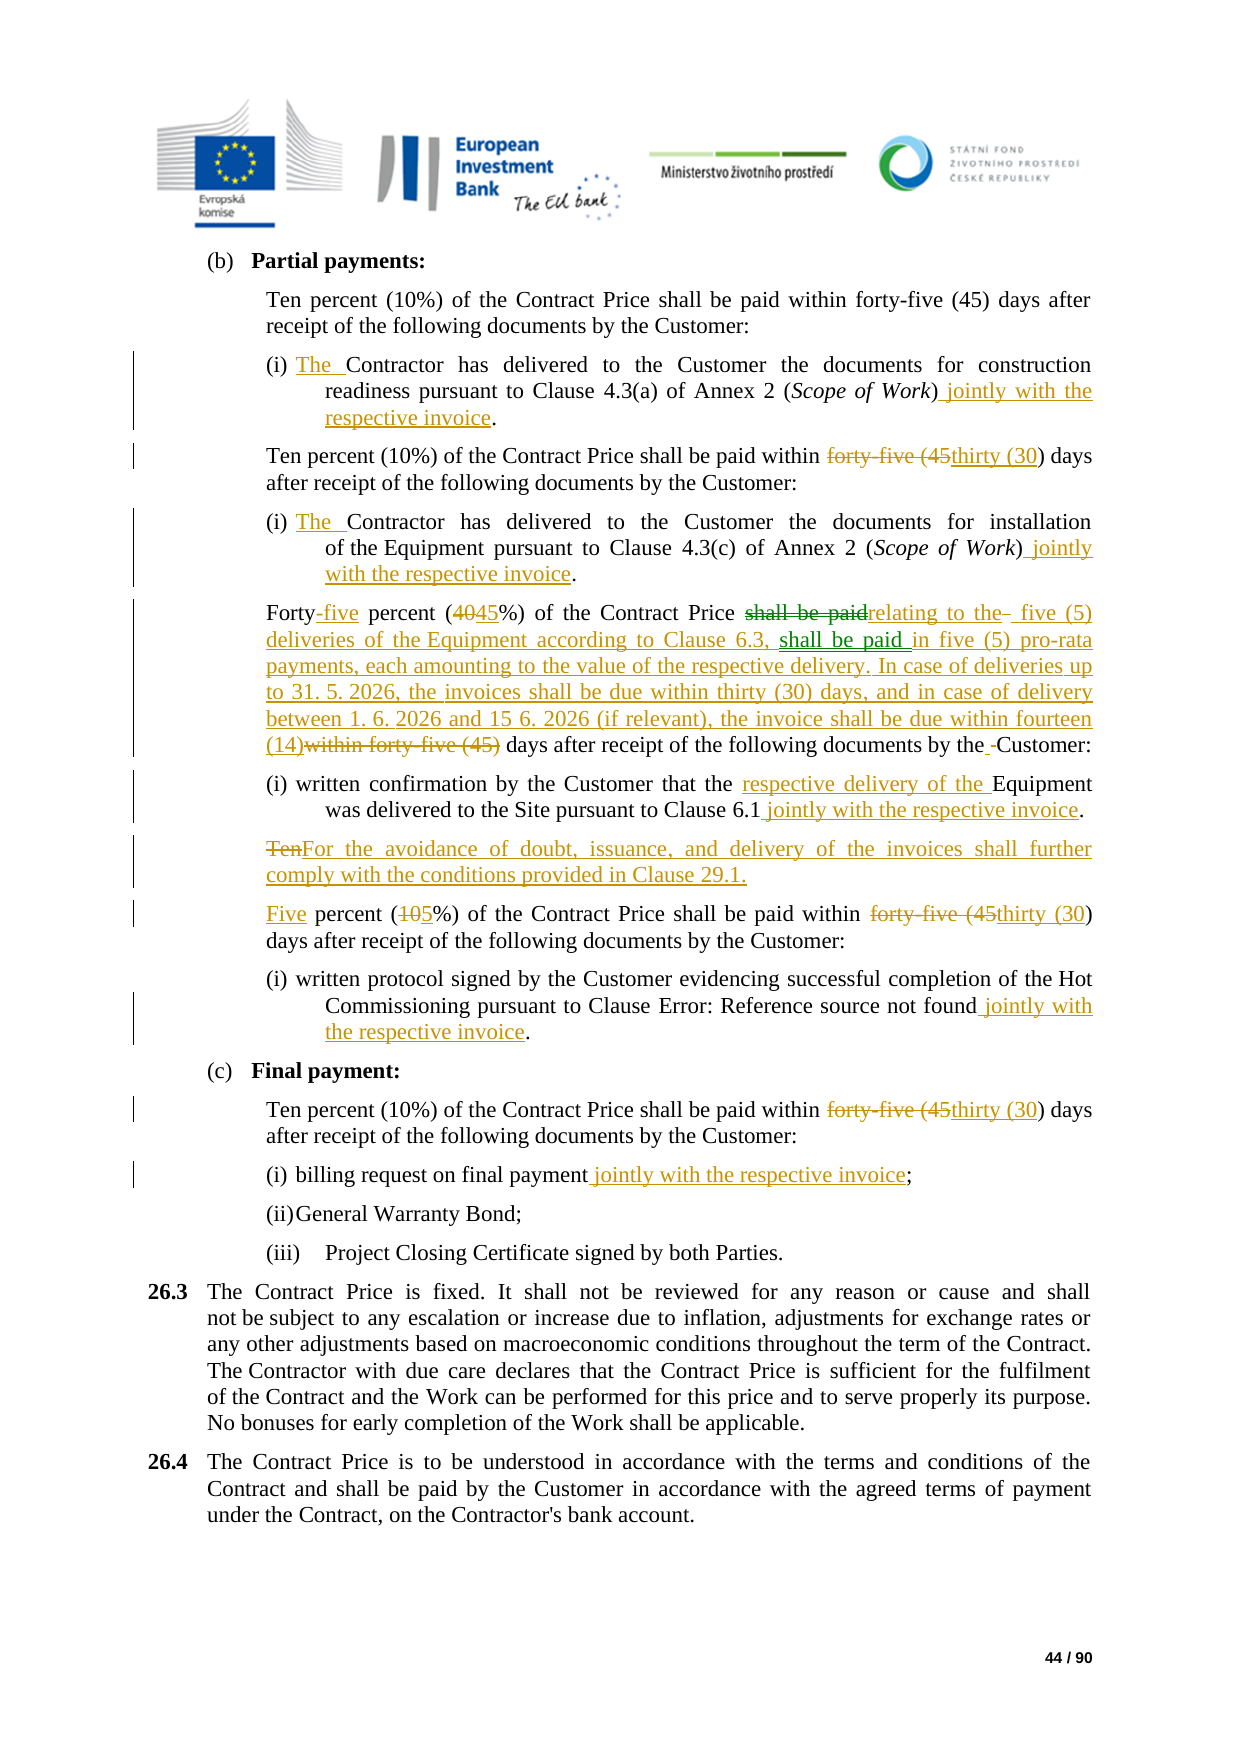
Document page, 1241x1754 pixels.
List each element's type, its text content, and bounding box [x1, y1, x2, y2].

text Ten percent (10%) of the Contract Price shall be paid within ) days after receipt of the following documents by the Customer: [266, 442, 1092, 495]
text The Contract Price is fixed. It shall not be reviewed for any reason or cause and shall not be subject to any escalation or increase due to inflation, adjustments for exchange rates or any other adjustments based on macroeconomic conditions throughout the term of the Contract. The Contractor with due care declares that the Contract Price is sufficient for the fulfilment of the Contract and the Work can be performed for this price and to serve properly its purpose. No bonuses for early completion of the Work shall be applicable. [148, 1278, 1092, 1436]
list written protocol signed by the Customer evidencing successful completion of the Hot Commissioning pursuant to Clause 23.1(c). [266, 966, 1092, 1044]
text Project Closing Certificate signed by both Parties. [266, 1239, 1092, 1265]
picture [147, 87, 1093, 235]
text Ten percent (10%) of the Contract Price shall be paid within ) days after receipt of the following documents by the Customer: [266, 1096, 1092, 1149]
text Ten percent (10%) of the Contract Price shall be paid within forty-five (45) days after receipt of the following documents by the Customer: [266, 286, 1092, 338]
text 28.1 [266, 835, 1092, 888]
text Contractor has delivered to the Customer the documents for construction readiness pursuant to Clause 3.3(a) of Annex 2 (Scope of Work). [266, 351, 1092, 430]
list Contractor has delivered to the Customer the documents for installation of the Equipment pursuant to Clause 3.3(c) of Annex 2 (Scope of Work). [266, 508, 1092, 587]
text General Warranty Bond; [266, 1200, 1092, 1226]
text Forty percent (%) of the Contract Price days after receipt of the following documents by theCustomer: [266, 729, 1092, 757]
text The Contract Price is to be understood in accordance with the terms and conditions of the Contract and shall be paid by the Customer in accordance with the agreed terms of payment under the Contract, on the Contractor's bank account. [148, 1448, 1092, 1527]
text Partial payments: [207, 247, 1092, 273]
text Forty percent (%) of the Contract Price days after receipt of the following documents by theCustomer: [266, 676, 1092, 701]
text billing request on final payment; [266, 1161, 1092, 1187]
text percent (%) of the Contract Price shall be paid within ) days after receipt of the following documents by the Customer: [266, 900, 1092, 953]
list written confirmation by the Customer that the Equipment was delivered to the Site pursuant to Clause 6.1. [266, 770, 1092, 823]
text Forty percent (%) of the Contract Price days after receipt of the following documents by theCustomer: [266, 599, 1092, 675]
text Forty percent (%) of the Contract Price days after receipt of the following documents by theCustomer: [266, 702, 1092, 728]
list Final payment: [207, 1057, 1092, 1083]
